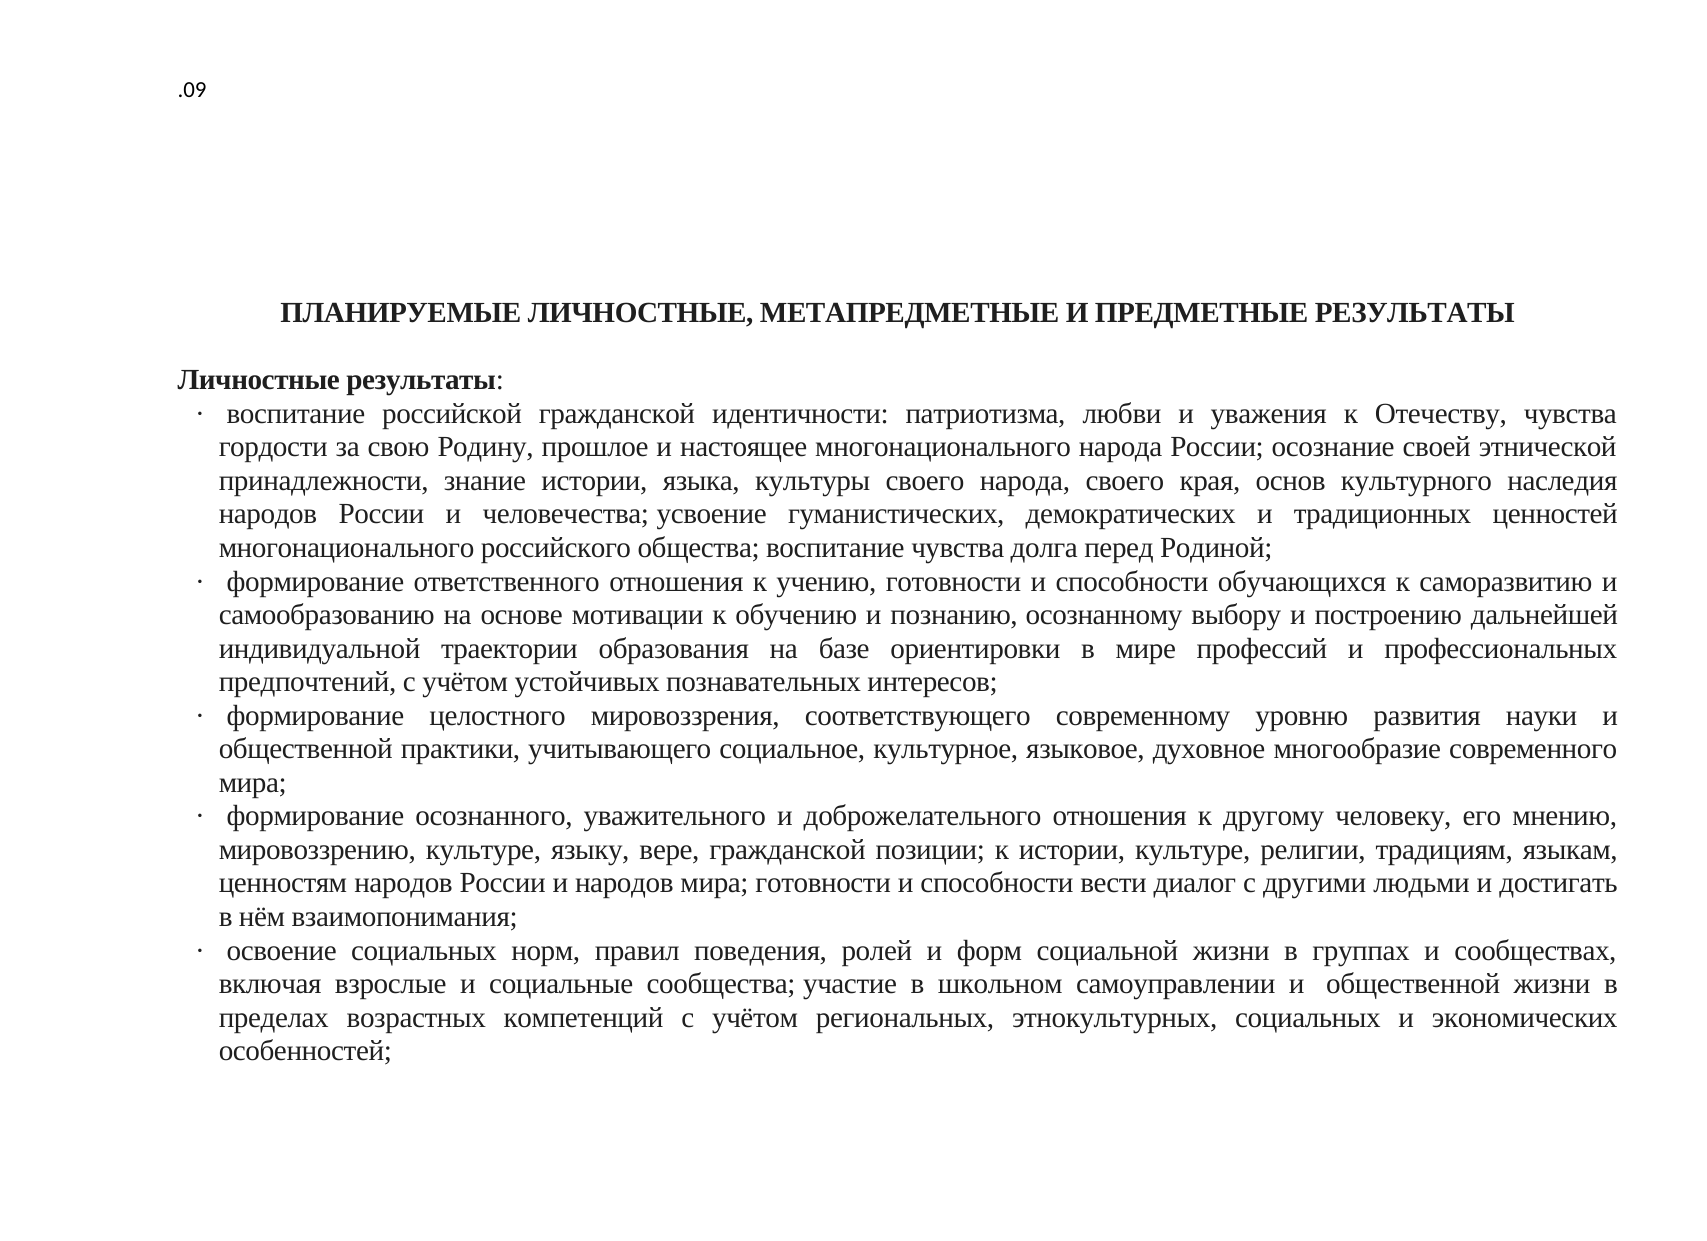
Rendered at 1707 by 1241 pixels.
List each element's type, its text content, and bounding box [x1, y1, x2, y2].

text · формирование осознанного, уважительного и доброжелательного отношения к другому человеку, его мнению, мировоззрению, культуре, языку, вере, гражданской позиции; к истории, культуре, религии, традициям, языкам, ценностям народов России и народов мира; готовности и способности вести диалог с другими людьми и достигать в нём взаимопонимания; [195, 798, 1618, 933]
text · освоение социальных норм, правил поведения, ролей и форм социальной жизни в группах и сообществах, включая взрослые и социальные сообщества; участие в школьном самоуправлении и общественной жизни в пределах возрастных компетенций с учётом региональных, этнокультурных, социальных и экономических особенностей; [195, 933, 1618, 1067]
text · формирование целостного мировоззрения, соответствующего современному уровню развития науки и общественной практики, учитывающего социальное, культурное, языковое, духовное многообразие современного мира; [195, 698, 1618, 798]
text · формирование ответственного отношения к учению, готовности и способности обучающихся к саморазвитию и самообразованию на основе мотивации к обучению и познанию, осознанному выбору и построению дальнейшей индивидуальной траектории образования на базе ориентировки в мире профессий и профессиональных предпочтений, с учётом устойчивых познавательных интересов; [195, 564, 1618, 698]
text Личностные результаты: [177, 362, 1618, 396]
text ПЛАНИРУЕМЫЕ ЛИЧНОСТНЫЕ, МЕТАПРЕДМЕТНЫЕ И ПРЕДМЕТНЫЕ РЕЗУЛЬТАТЫ [177, 295, 1618, 329]
text · воспитание российской гражданской идентичности: патриотизма, любви и уважения к Отечеству, чувства гордости за свою Родину, прошлое и настоящее многонационального народа России; осознание своей этнической принадлежности, знание истории, языка, культуры своего народа, своего края, основ культурного наследия народов России и человечества; усвоение гуманистических, демократических и традиционных ценностей многонационального российского общества; воспитание чувства долга перед Родиной; [195, 396, 1618, 564]
